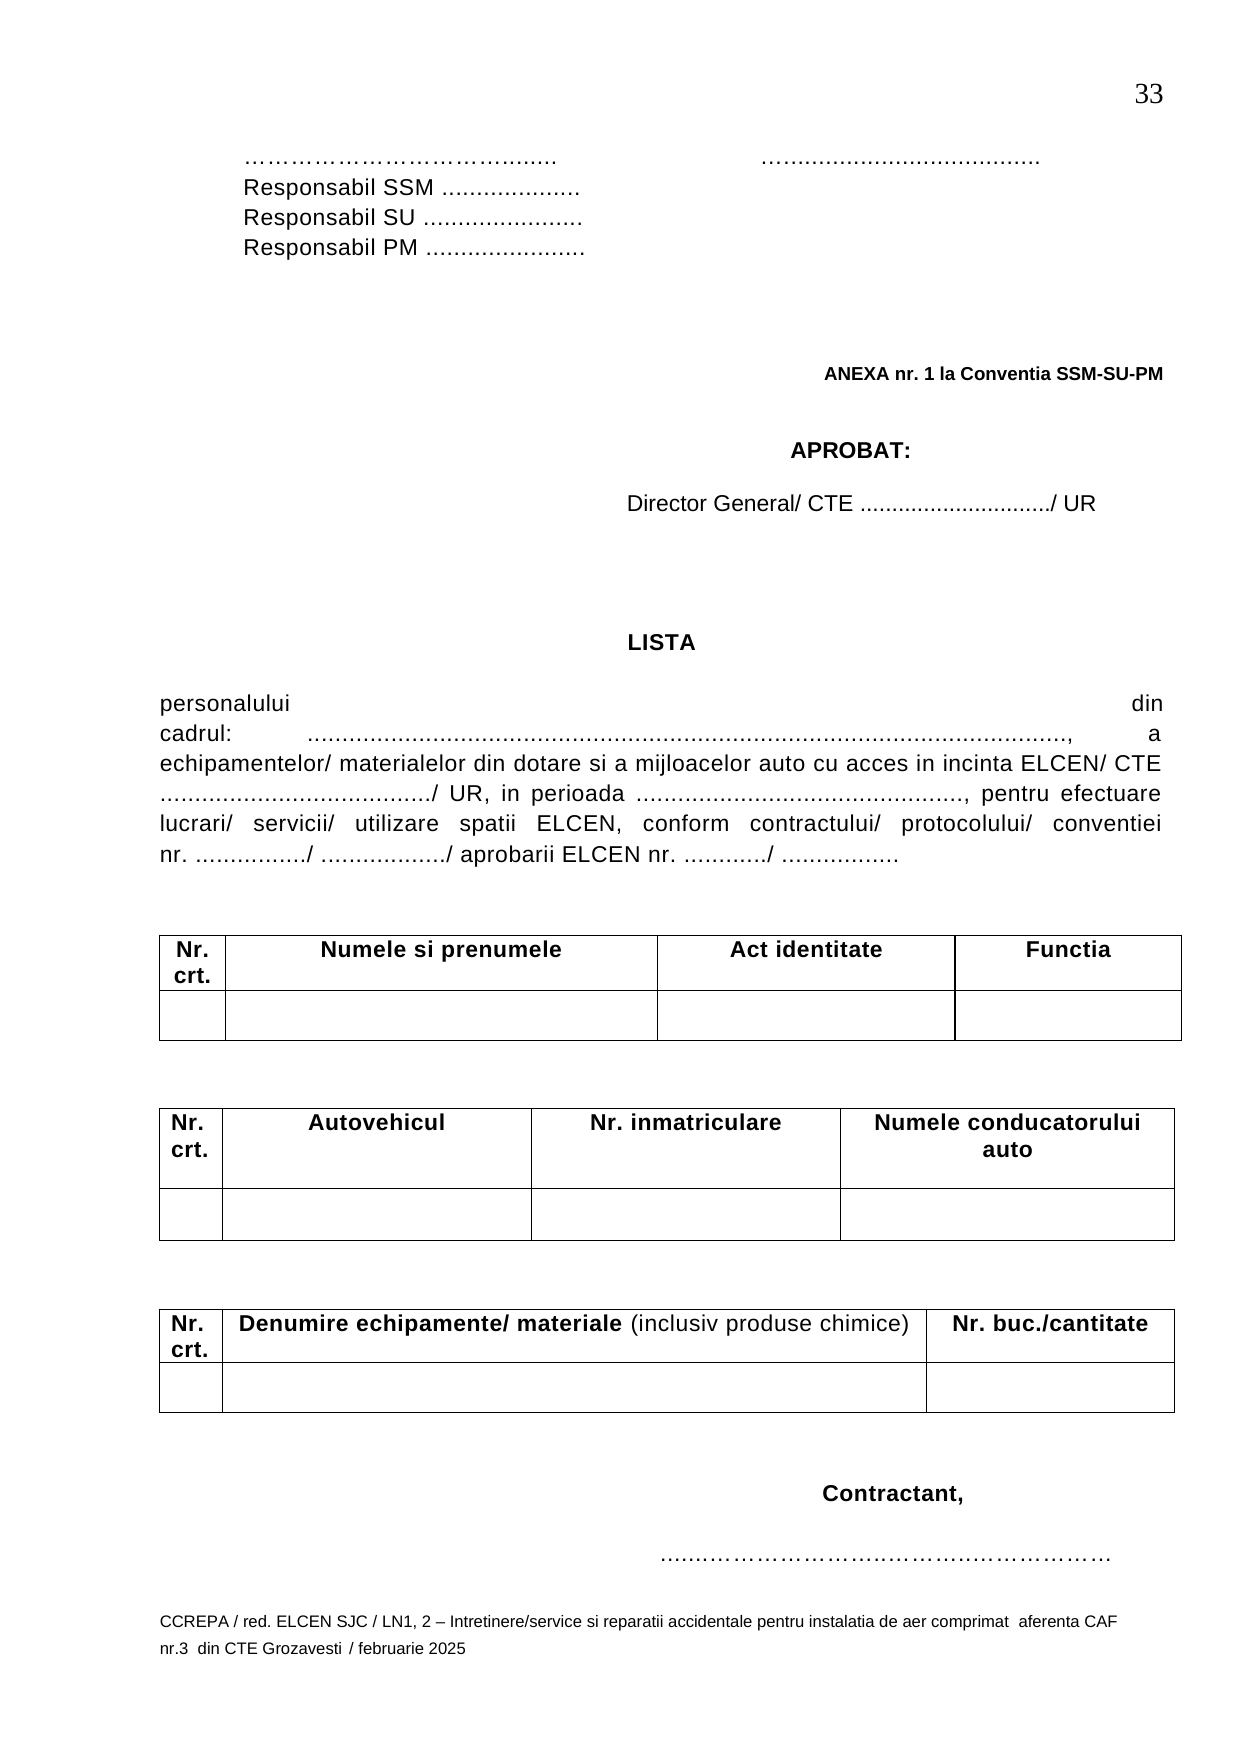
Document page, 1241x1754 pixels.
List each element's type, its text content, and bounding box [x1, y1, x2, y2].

table_header Nr. crt. [160, 936, 225, 990]
table_cell [927, 1363, 1174, 1412]
text LISTA [159, 629, 1163, 655]
table_cell [841, 1189, 1174, 1240]
table_cell [160, 991, 225, 1040]
text ANEXA nr. 1 la Conventia SSM-SU-PM [159, 363, 1163, 385]
table_header Nr. crt. [160, 1109, 222, 1188]
text Contractant, [159, 1480, 1163, 1506]
text Responsabil PM ....................... [159, 234, 1163, 260]
table_header Denumire echipamente/ materiale (inclusiv produse chimice) [223, 1310, 926, 1362]
table_header Act identitate [658, 936, 954, 990]
text Responsabil SSM .................... [159, 173, 1163, 200]
table_header Nr. crt. [160, 1310, 222, 1362]
table_cell [956, 991, 1181, 1040]
table_cell [223, 1363, 926, 1412]
table_cell [223, 1189, 531, 1240]
table_cell [658, 991, 954, 1040]
table_header Autovehicul [223, 1109, 531, 1188]
table_header Functia [956, 936, 1181, 990]
table_header Nr. inmatriculare [532, 1109, 840, 1188]
text Director General/ CTE ............................../ UR [159, 490, 1163, 516]
table_header Numele si prenumele [226, 936, 657, 990]
table_cell [160, 1189, 222, 1240]
text .......…………………..………..……………… [609, 1506, 1163, 1566]
text ……………………………........ …..................................... [159, 143, 1163, 169]
text Responsabil SU ....................... [159, 204, 1163, 230]
text APROBAT: [159, 437, 1163, 464]
table_header Numele conducatorului auto [841, 1109, 1174, 1188]
text personalului din cadrul: ............................................................................................................., a echipamentelor/ materialelor din dotare si a mijloacelor auto cu acces in incinta ELCEN/ CTE ......................................./ UR, in perioada ..............................................., pentru efectuare lucrari/ servicii/ utilizare spatii ELCEN, conform contractului/ protocolului/ conventiei nr. ................/ ................../ aprobarii ELCEN nr. ............/ ................. [159, 689, 1163, 867]
table_header Nr. buc./cantitate [927, 1310, 1174, 1362]
table_cell [226, 991, 657, 1040]
table_cell [532, 1189, 840, 1240]
table_cell [160, 1363, 222, 1412]
